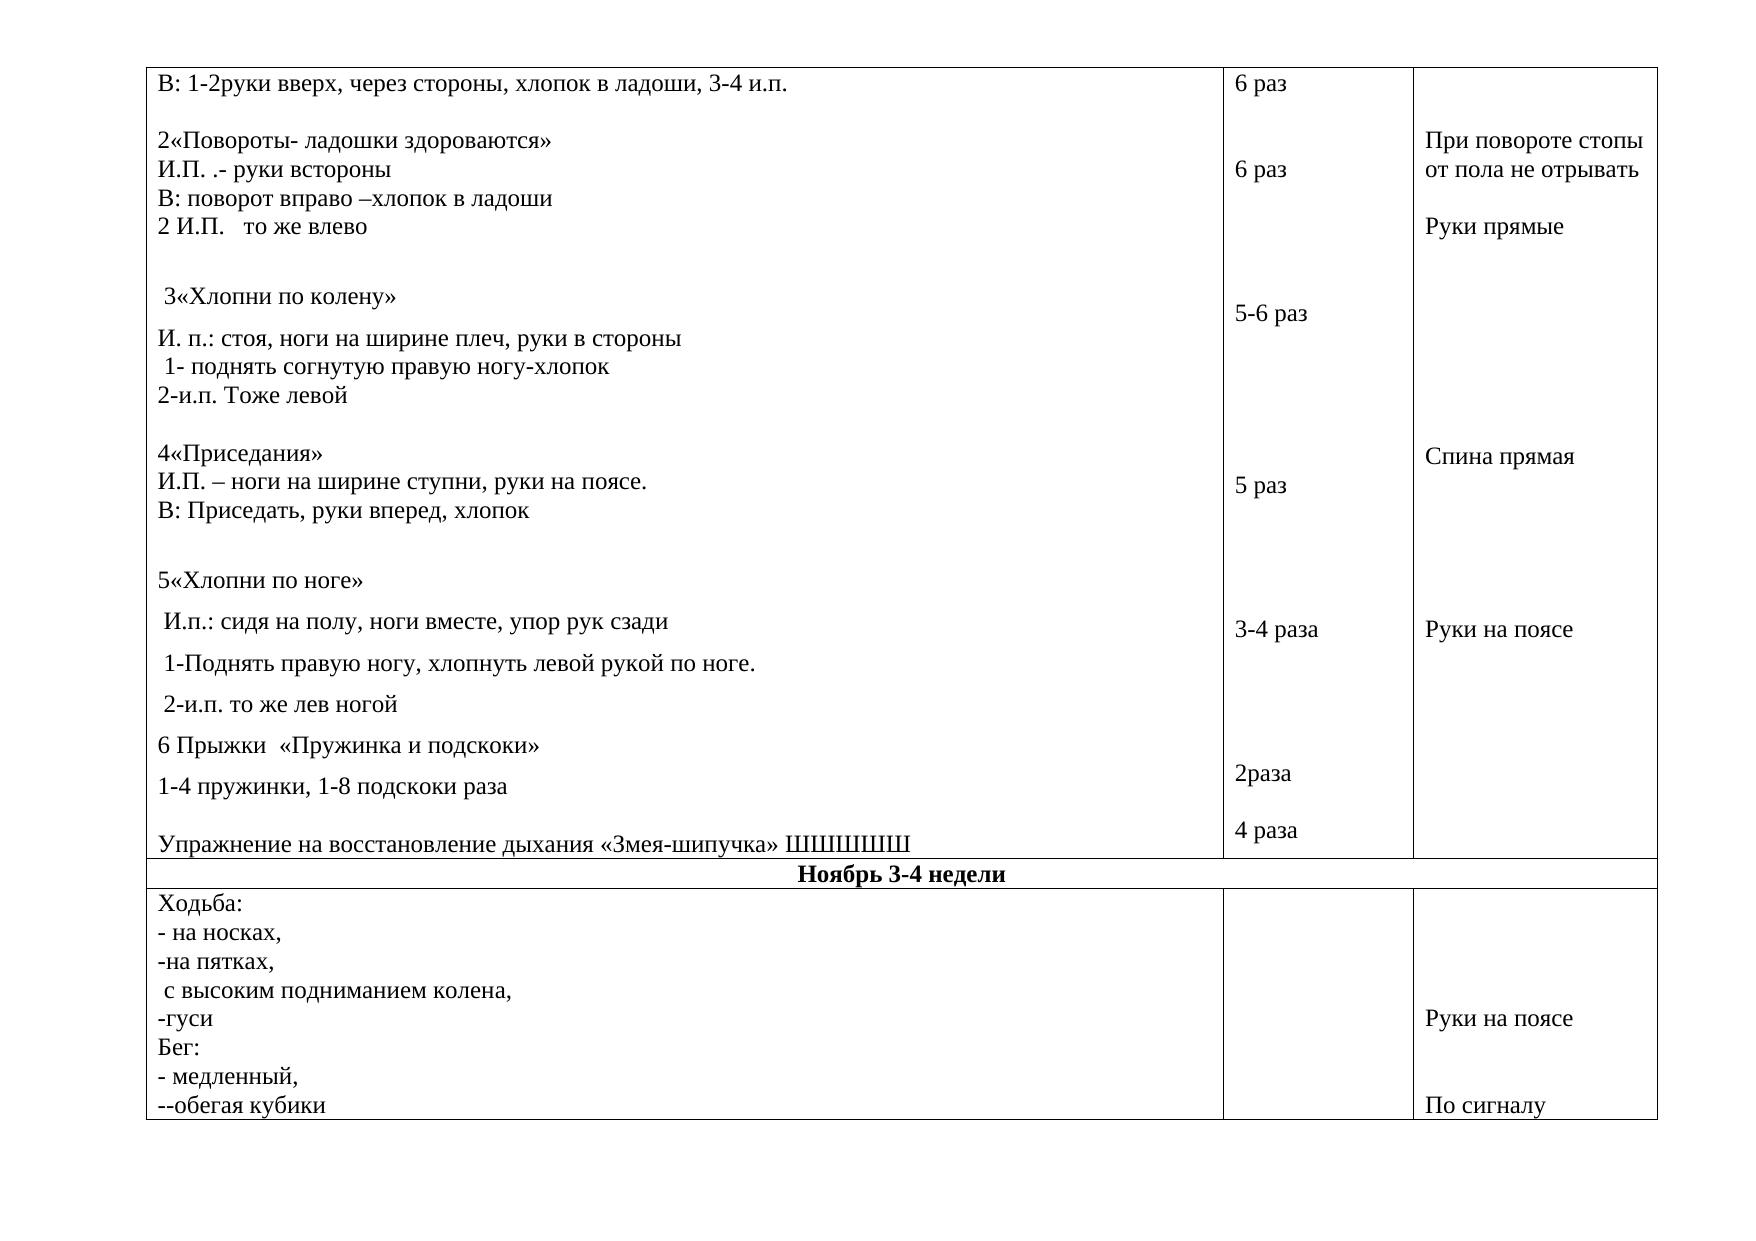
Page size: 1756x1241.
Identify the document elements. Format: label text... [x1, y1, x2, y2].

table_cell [147, 68, 1223, 858]
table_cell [147, 889, 1223, 1118]
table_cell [1414, 889, 1657, 1118]
table_cell Ноябрь 3-4 недели [147, 859, 1657, 887]
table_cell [1414, 68, 1657, 858]
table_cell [1224, 889, 1413, 1118]
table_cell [1224, 68, 1413, 858]
